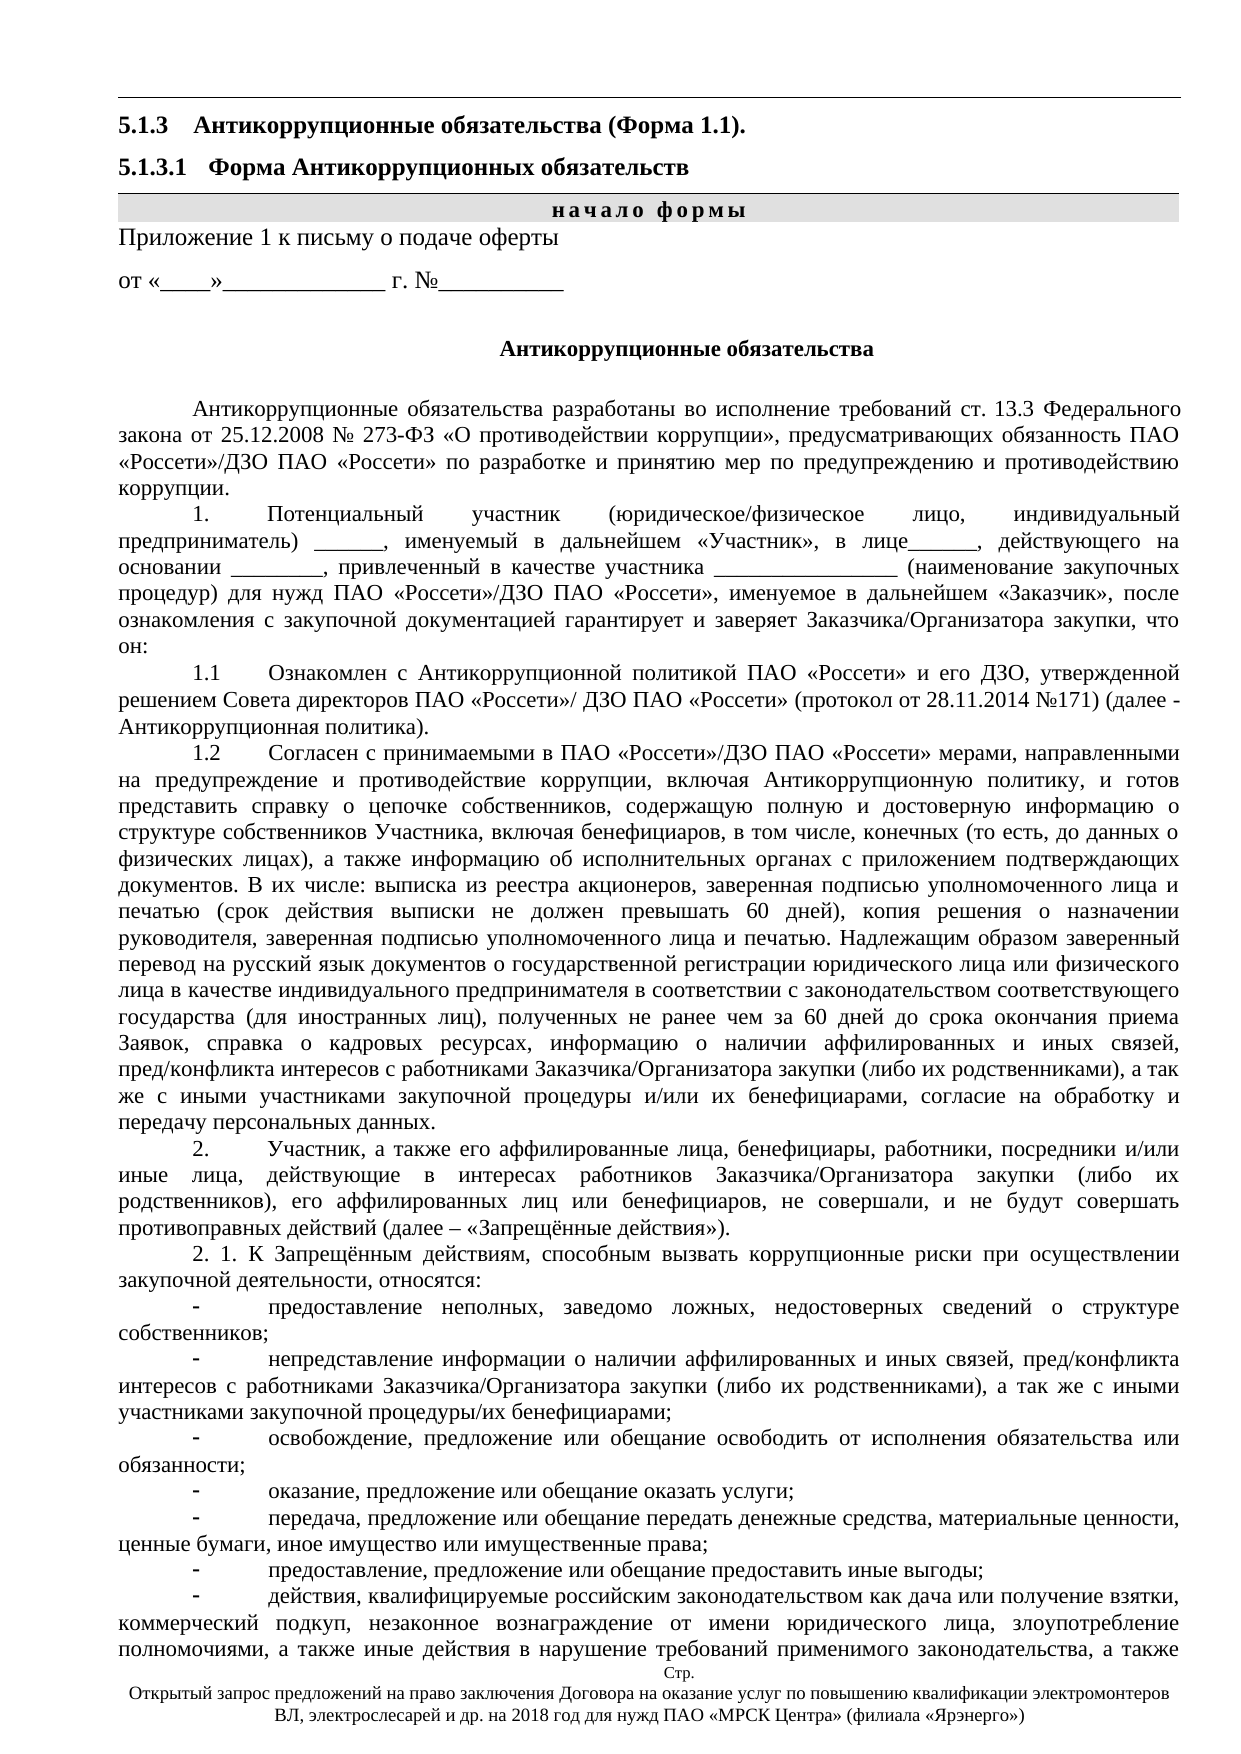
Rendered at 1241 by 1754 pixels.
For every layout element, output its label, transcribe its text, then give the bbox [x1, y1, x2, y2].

text 2. 1. К Запрещённым действиям, способным вызвать коррупционные риски при осуществлении закупочной деятельности, относятся: [118, 1240, 1181, 1293]
subtitle Форма Антикоррупционных обязательств [118, 152, 1181, 181]
text Антикоррупционные обязательства [118, 335, 1181, 361]
text от «____»_____________ г. №__________ [118, 266, 1181, 294]
text начало формы [118, 194, 1179, 222]
text Антикоррупционные обязательства разработаны во исполнение требований ст. 13.3 Федерального закона от 25.12.2008 № 273-ФЗ «О противодействии коррупции», предусматривающих обязанность ПАО «Россети»/ДЗО ПАО «Россети» по разработке и принятию мер по предупреждению и противодействию коррупции. [118, 395, 1181, 500]
list предоставление неполных, заведомо ложных, недостоверных сведений о структуре собственников; [118, 1293, 1181, 1345]
text 1.1 Ознакомлен с Антикоррупционной политикой ПАО «Россети» и его ДЗО, утвержденной решением Совета директоров ПАО «Россети»/ ДЗО ПАО «Россети» (протокол от 28.11.2014 №171) (далее - Антикоррупционная политика). [118, 658, 1181, 739]
text Приложение 1 к письму о подаче оферты [118, 222, 1181, 251]
subtitle Антикоррупционные обязательства (Форма 1.1). [118, 111, 1181, 139]
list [118, 1583, 1181, 1662]
list оказание, предложение или обещание оказать услуги; [118, 1477, 1181, 1503]
list непредставление информации о наличии аффилированных и иных связей, пред/конфликта интересов с работниками Заказчика/Организатора закупки (либо их родственниками), а так же с иными участниками закупочной процедуры/их бенефициарами; [118, 1345, 1181, 1424]
list Участник, а также его аффилированные лица, бенефициары, работники, посредники и/или иные лица, действующие в интересах работников Заказчика/Организатора закупки (либо их родственников), его аффилированных лиц или бенефициаров, не совершали, и не будут совершать противоправных действий (далее – «Запрещённые действия»). [118, 1134, 1181, 1240]
list передача, предложение или обещание передать денежные средства, материальные ценности, ценные бумаги, иное имущество или имущественные права; [118, 1503, 1181, 1556]
list Потенциальный участник (юридическое/физическое лицо, индивидуальный предприниматель) ______, именуемый в дальнейшем «Участник», в лице______, действующего на основании ________, привлеченный в качестве участника ________________ (наименование закупочных процедур) для нужд ПАО «Россети»/ДЗО ПАО «Россети», именуемое в дальнейшем «Заказчик», после ознакомления с закупочной документацией гарантирует и заверяет Заказчика/Организатора закупки, что он: [118, 500, 1181, 658]
list освобождение, предложение или обещание освободить от исполнения обязательства или обязанности; [118, 1424, 1181, 1477]
list предоставление, предложение или обещание предоставить иные выгоды; [118, 1556, 1181, 1583]
list Согласен с принимаемыми в ПАО «Россети»/ДЗО ПАО «Россети» мерами, направленными на предупреждение и противодействие коррупции, включая Антикоррупционную политику, и готов представить справку о цепочке собственников, содержащую полную и достоверную информацию о структуре собственников Участника, включая бенефициаров, в том числе, конечных (то есть, до данных о физических лицах), а также информацию об исполнительных органах с приложением подтверждающих документов. В их числе: выписка из реестра акционеров, заверенная подписью уполномоченного лица и печатью (срок действия выписки не должен превышать 60 дней), копия решения о назначении руководителя, заверенная подписью уполномоченного лица и печатью. Надлежащим образом заверенный перевод на русский язык документов о государственной регистрации юридического лица или физического лица в качестве индивидуального предпринимателя в соответствии с законодательством соответствующего государства (для иностранных лиц), полученных не ранее чем за 60 дней до срока окончания приема Заявок, справка о кадровых ресурсах, информацию о наличии аффилированных и иных связей, пред/конфликта интересов с работниками Заказчика/Организатора закупки (либо их родственниками), а так же с иными участниками закупочной процедуры и/или их бенефициарами, согласие на обработку и передачу персональных данных. [118, 739, 1181, 1134]
